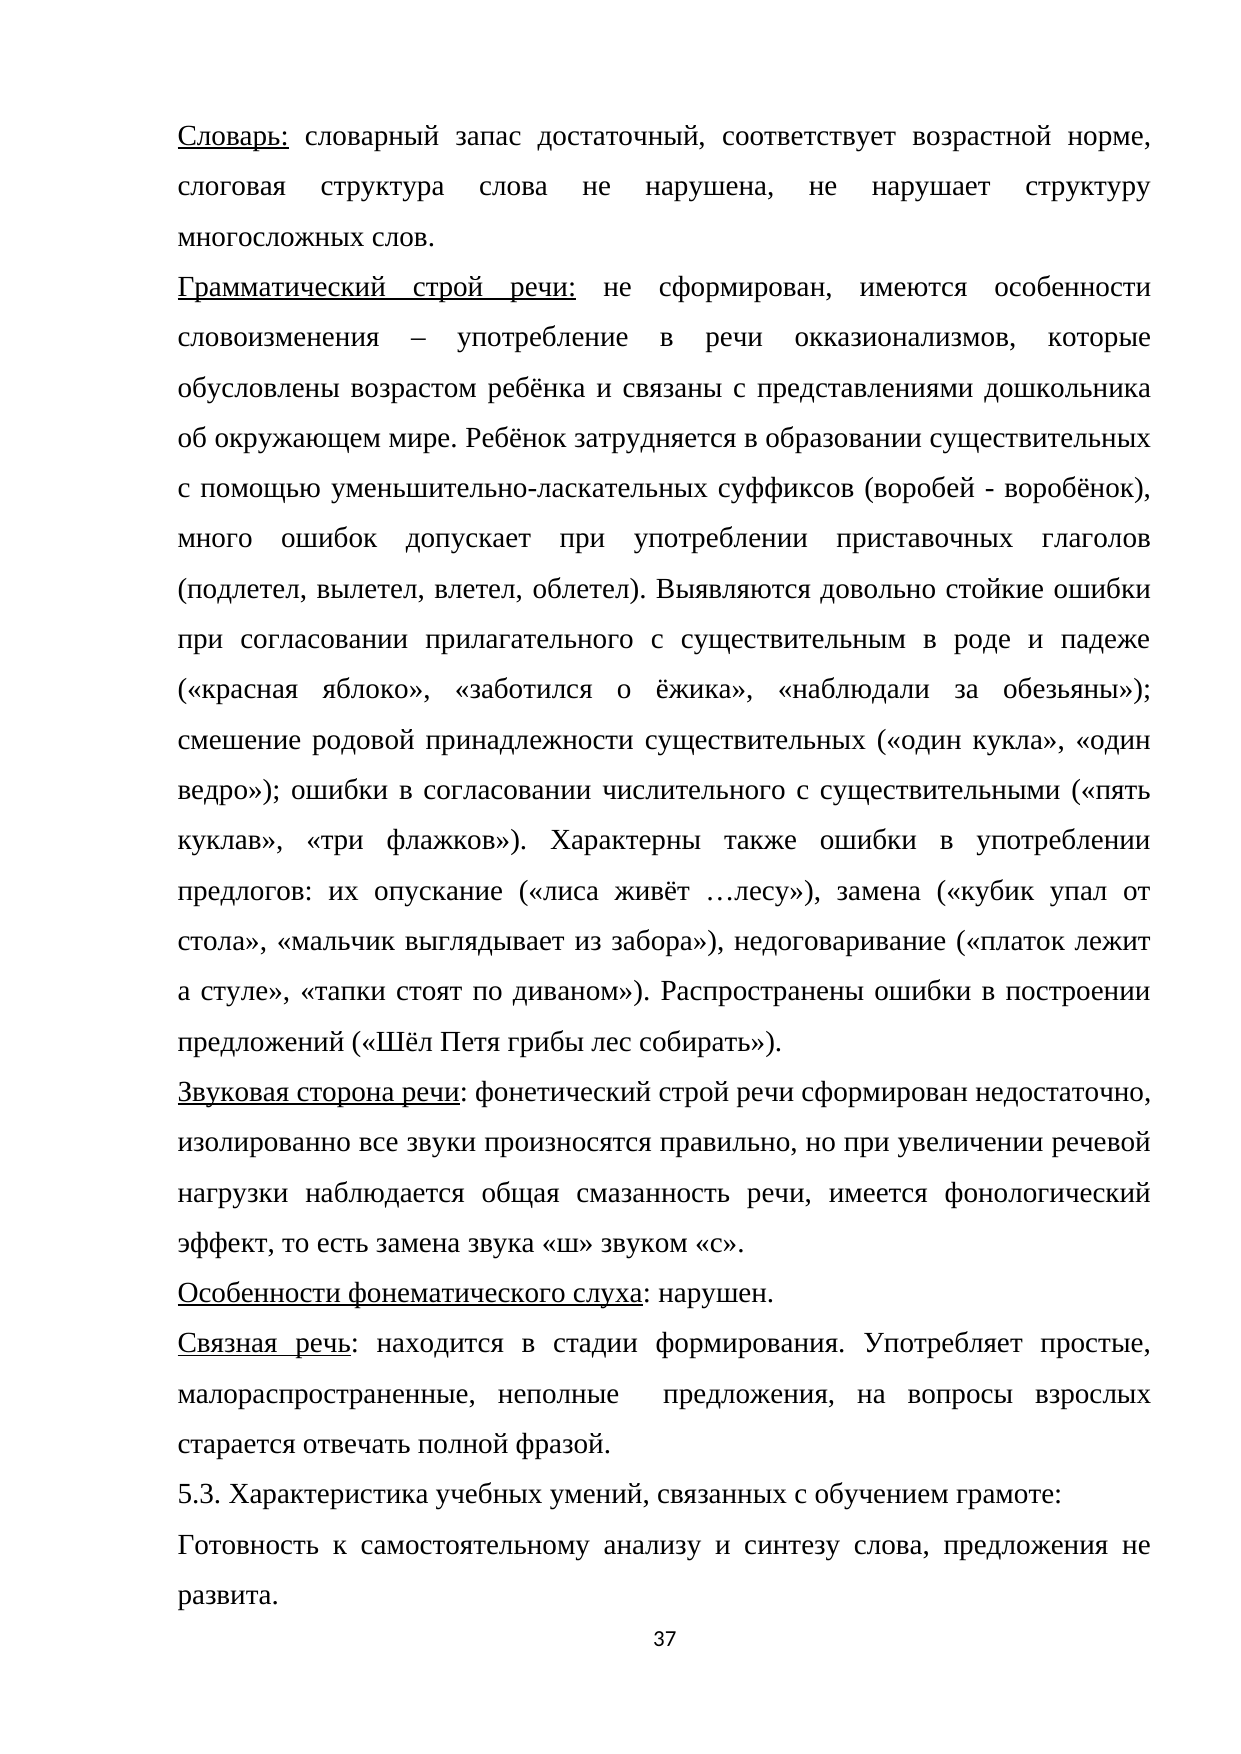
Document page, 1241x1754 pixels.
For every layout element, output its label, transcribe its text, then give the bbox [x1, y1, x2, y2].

text Особенности фонематического слуха: нарушен. [177, 1275, 1152, 1309]
text Грамматический строй речи: не сформирован, имеются особенности словоизменения – употребление в речи окказионализмов, которые обусловлены возрастом ребёнка и связаны с представлениями дошкольника об окружающем мире. Ребёнок затрудняется в образовании существительных с помощью уменьшительно-ласкательных суффиксов (воробей - воробёнок), много ошибок допускает при употреблении приставочных глаголов (подлетел, вылетел, влетел, облетел). Выявляются довольно стойкие ошибки при согласовании прилагательного с существительным в роде и падеже («красная яблоко», «заботился о ёжика», «наблюдали за обезьяны»); смешение родовой принадлежности существительных («один кукла», «один ведро»); ошибки в согласовании числительного с существительными («пять куклав», «три флажков»). Характерны также ошибки в употреблении предлогов: их опускание («лиса живёт …лесу»), замена («кубик упал от стола», «мальчик выглядывает из забора»), недоговаривание («платок лежит а стуле», «тапки стоят по диваном»). Распространены ошибки в построении предложений («Шёл Петя грибы лес собирать»). [177, 269, 1152, 1057]
text Готовность к самостоятельному анализу и синтезу слова, предложения не развита. [177, 1527, 1152, 1611]
text Звуковая сторона речи: фонетический строй речи сформирован недостаточно, изолированно все звуки произносятся правильно, но при увеличении речевой нагрузки наблюдается общая смазанность речи, имеется фонологический эффект, то есть замена звука «ш» звуком «с». [177, 1074, 1152, 1258]
text 5.3. Характеристика учебных умений, связанных с обучением грамоте: [177, 1477, 1152, 1510]
text Словарь: словарный запас достаточный, соответствует возрастной норме, слоговая структура слова не нарушена, не нарушает структуру многосложных слов. [177, 118, 1152, 252]
text Связная речь: находится в стадии формирования. Употребляет простые, малораспространенные, неполные предложения, на вопросы взрослых старается отвечать полной фразой. [177, 1326, 1152, 1460]
